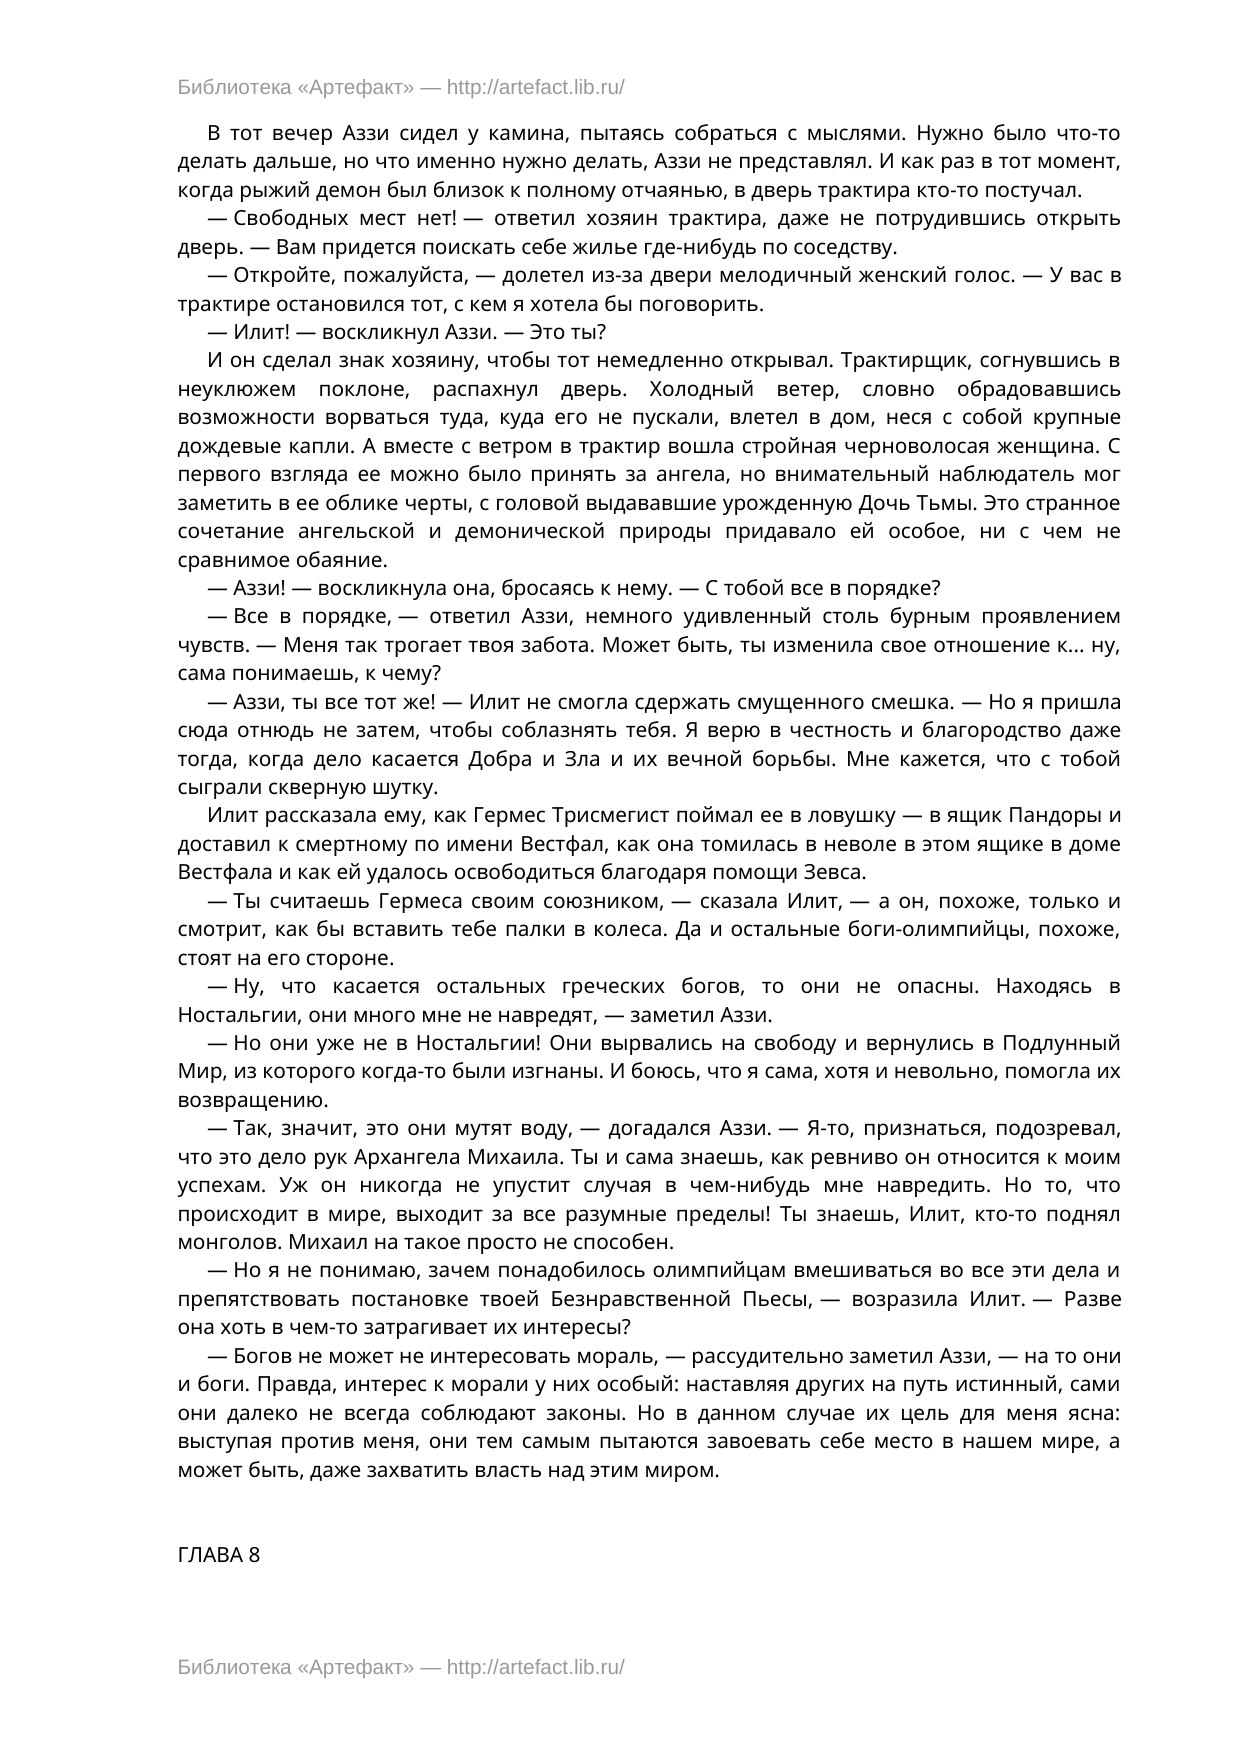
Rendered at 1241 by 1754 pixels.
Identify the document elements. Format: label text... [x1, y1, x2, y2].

text — Но они уже не в Ностальгии! Они вырвались на свободу и вернулись в Подлунный Мир, из которого когда-то были изгнаны. И боюсь, что я сама, хотя и невольно, помогла их возвращению. [177, 1028, 1122, 1113]
text — Откройте, пожалуйста, — долетел из-за двери мелодичный женский голос. — У вас в трактире остановился тот, с кем я хотела бы поговорить. [177, 260, 1122, 317]
text ГЛАВА 8 [177, 1540, 1122, 1568]
text — Так, значит, это они мутят воду, — догадался Аззи. — Я-то, признаться, подозревал, что это дело рук Архангела Михаила. Ты и сама знаешь, как ревниво он относится к моим успехам. Уж он никогда не упустит случая в чем-нибудь мне навредить. Но то, что происходит в мире, выходит за все разумные пределы! Ты знаешь, Илит, кто-то поднял монголов. Михаил на такое просто не способен. [177, 1113, 1122, 1256]
text — Богов не может не интересовать мораль, — рассудительно заметил Аззи, — на то они и боги. Правда, интерес к морали у них особый: наставляя других на путь истинный, сами они далеко не всегда соблюдают законы. Но в данном случае их цель для меня ясна: выступая против меня, они тем самым пытаются завоевать себе место в нашем мире, а может быть, даже захватить власть над этим миром. [177, 1341, 1122, 1483]
text — Все в порядке, — ответил Аззи, немного удивленный столь бурным проявлением чувств. — Меня так трогает твоя забота. Может быть, ты изменила свое отношение к... ну, сама понимаешь, к чему? [177, 602, 1122, 687]
text — Ну, что касается остальных греческих богов, то они не опасны. Находясь в Ностальгии, они много мне не навредят, — заметил Аззи. [177, 971, 1122, 1028]
text В тот вечер Аззи сидел у камина, пытаясь собраться с мыслями. Нужно было что-то делать дальше, но что именно нужно делать, Аззи не представлял. И как раз в тот момент, когда рыжий демон был близок к полному отчаянью, в дверь трактира кто-то постучал. [177, 118, 1122, 203]
text — Свободных мест нет! — ответил хозяин трактира, даже не потрудившись открыть дверь. — Вам придется поискать себе жилье где-нибудь по соседству. [177, 203, 1122, 260]
text — Аззи, ты все тот же! — Илит не смогла сдержать смущенного смешка. — Но я пришла сюда отнюдь не затем, чтобы соблазнять тебя. Я верю в честность и благородство даже тогда, когда дело касается Добра и Зла и их вечной борьбы. Мне кажется, что с тобой сыграли скверную шутку. [177, 687, 1122, 801]
text — Ты считаешь Гермеса своим союзником, — сказала Илит, — а он, похоже, только и смотрит, как бы вставить тебе палки в колеса. Да и остальные боги-олимпийцы, похоже, стоят на его стороне. [177, 886, 1122, 971]
text — Илит! — воскликнул Аззи. — Это ты? [177, 317, 1122, 346]
text Илит рассказала ему, как Гермес Трисмегист поймал ее в ловушку — в ящик Пандоры и доставил к смертному по имени Вестфал, как она томилась в неволе в этом ящике в доме Вестфала и как ей удалось освободиться благодаря помощи Зевса. [177, 801, 1122, 886]
text — Аззи! — воскликнула она, бросаясь к нему. — С тобой все в порядке? [177, 573, 1122, 602]
text — Но я не понимаю, зачем понадобилось олимпийцам вмешиваться во все эти дела и препятствовать постановке твоей Безнравственной Пьесы, — возразила Илит. — Разве она хоть в чем-то затрагивает их интересы? [177, 1256, 1122, 1341]
text И он сделал знак хозяину, чтобы тот немедленно открывал. Трактирщик, согнувшись в неуклюжем поклоне, распахнул дверь. Холодный ветер, словно обрадовавшись возможности ворваться туда, куда его не пускали, влетел в дом, неся с собой крупные дождевые капли. А вместе с ветром в трактир вошла стройная черноволосая женщина. С первого взгляда ее можно было принять за ангела, но внимательный наблюдатель мог заметить в ее облике черты, с головой выдававшие урожденную Дочь Тьмы. Это странное сочетание ангельской и демонической природы придавало ей особое, ни с чем не сравнимое обаяние. [177, 346, 1122, 573]
